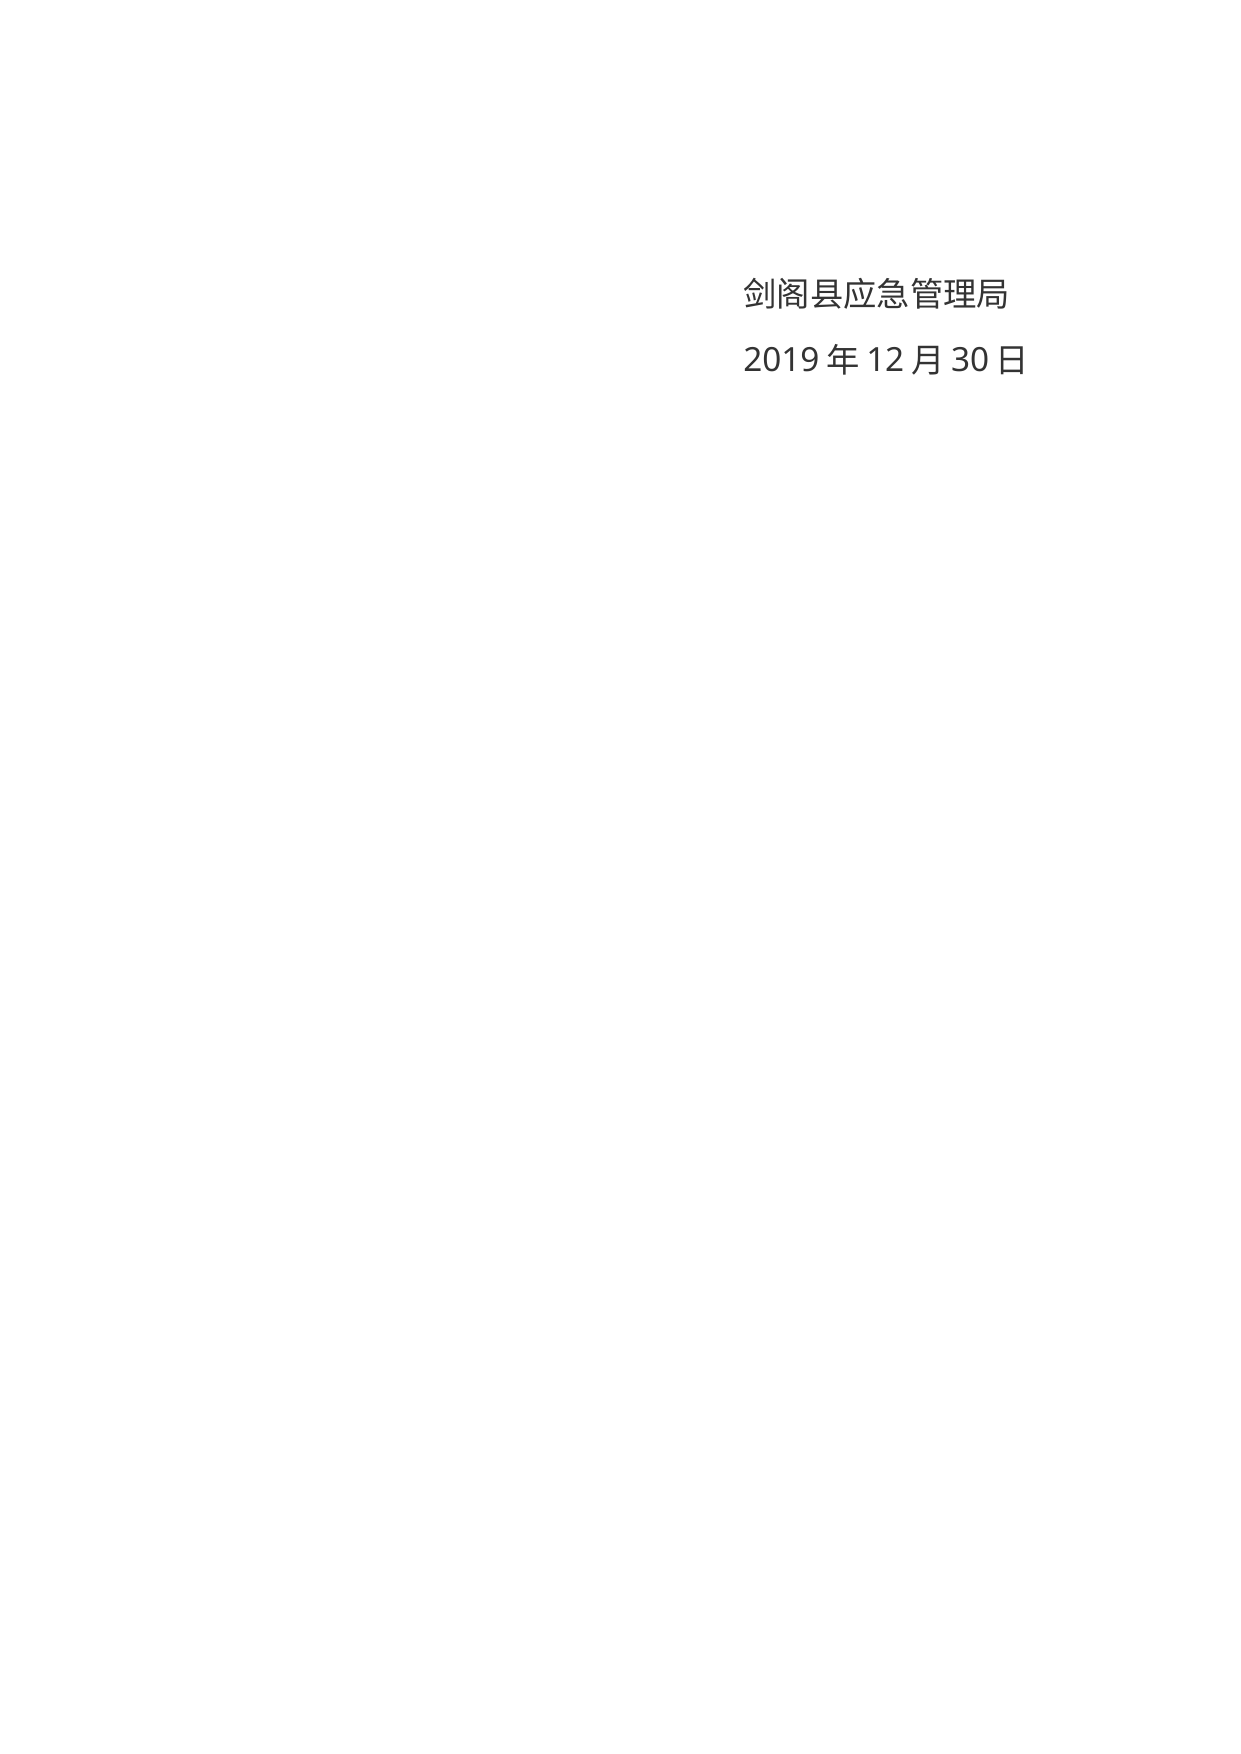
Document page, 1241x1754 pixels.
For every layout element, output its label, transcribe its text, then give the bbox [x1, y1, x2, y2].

text 剑阁县应急管理局 [75, 249, 1165, 316]
text 2019年12月30日 [75, 316, 1165, 382]
